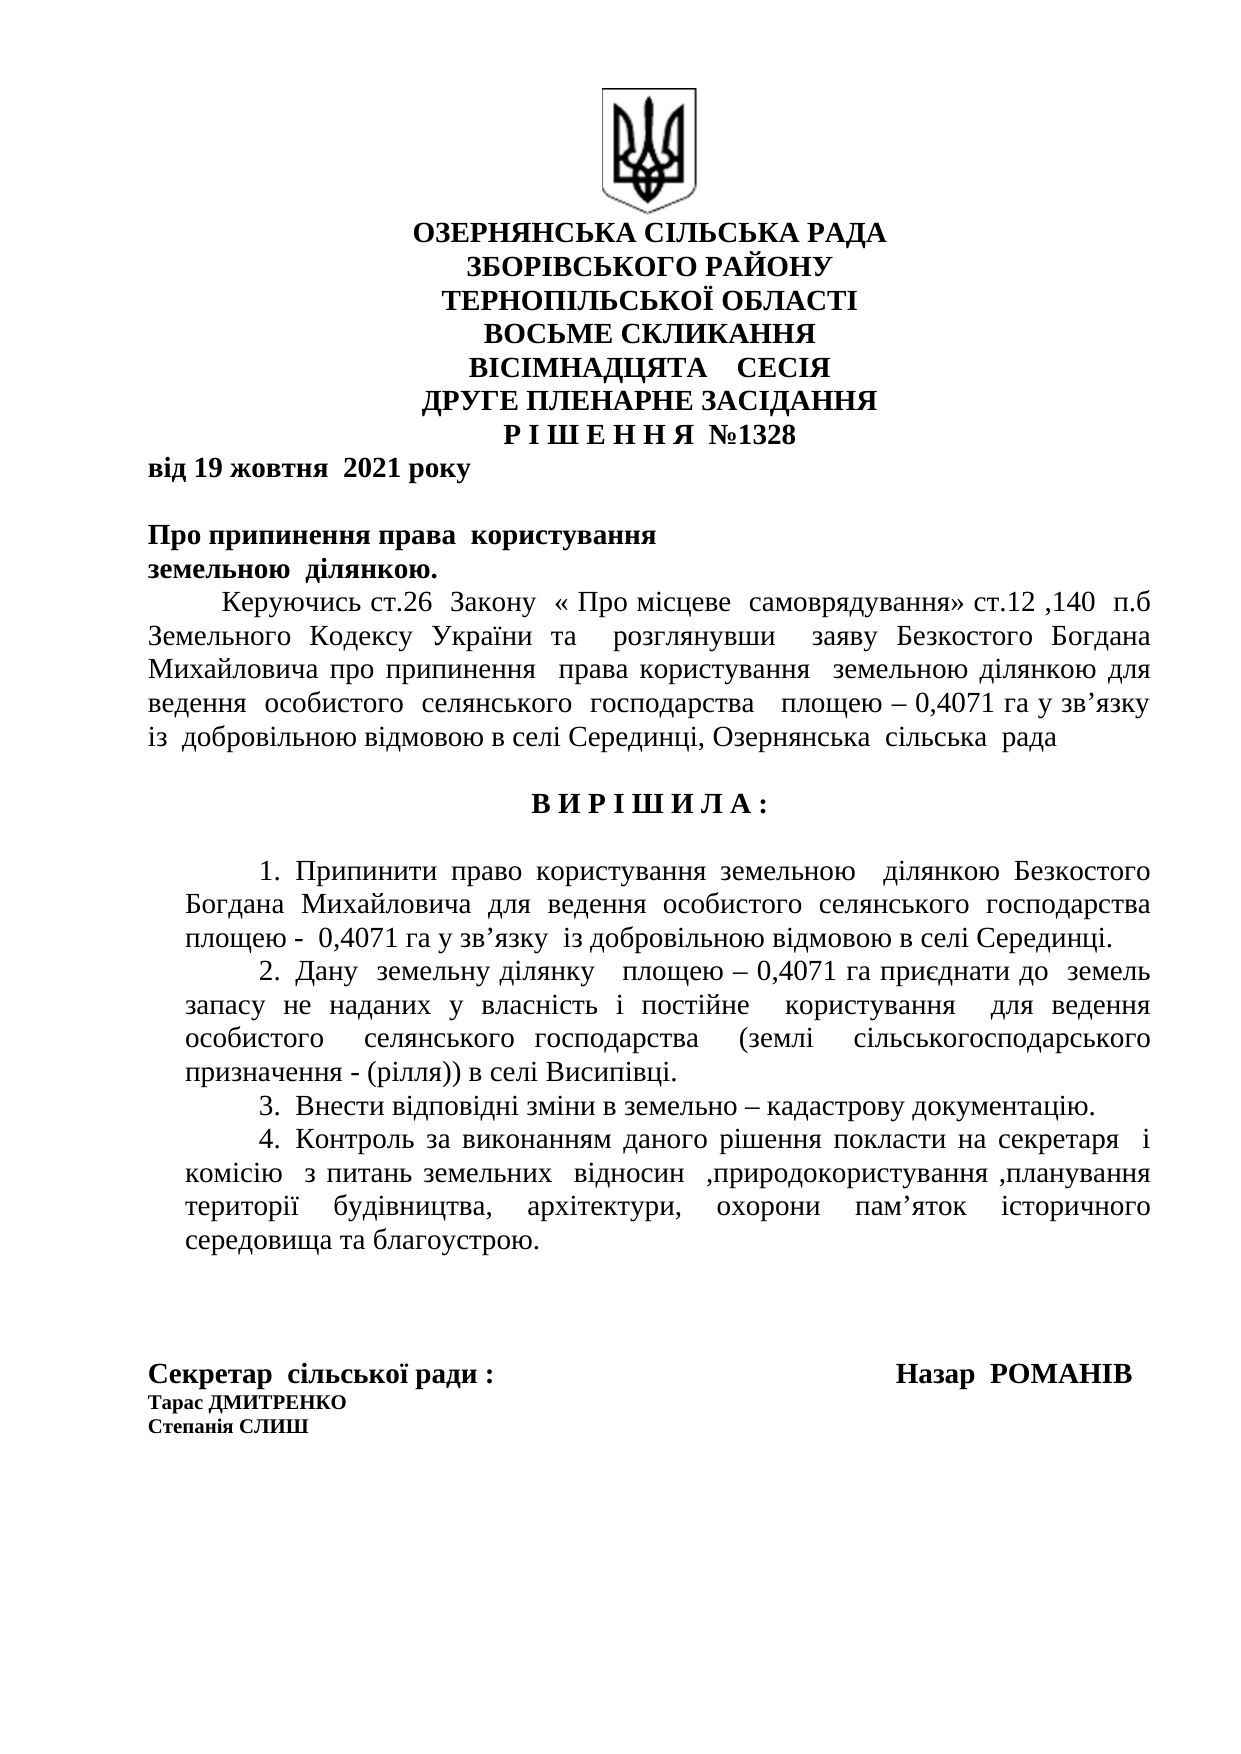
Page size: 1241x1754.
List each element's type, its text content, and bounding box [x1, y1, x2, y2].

picture [602, 88, 698, 216]
text Керуючись ст.26 Закону « Про місцеве самоврядування» ст.12 ,140 п.б Земельного Кодексу України та розглянувши заяву Безкостого Богдана Михайловича про припинення права користування земельною ділянкою для ведення особистого селянського господарства площею – 0,4071 га у зв’язку із добровільною відмовою в селі Серединці, Озернянська сільська рада [148, 584, 1152, 752]
text земельною ділянкою. [148, 551, 1152, 584]
list Дану земельну ділянку площею – 0,4071 га приєднати до земель запасу не наданих у власність і постійне користування для ведення особистого селянського господарства (землі сільськогосподарського призначення - (рілля)) в селі Висипівці. [185, 953, 1152, 1088]
list Припинити право користування земельною ділянкою Безкостого Богдана Михайловича для ведення особистого селянського господарства площею - 0,4071 га у зв’язку із добровільною відмовою в селі Серединці. [185, 853, 1152, 953]
text ЗБОРІВСЬКОГО РАЙОНУ [148, 249, 1152, 283]
text ОЗЕРНЯНСЬКА СІЛЬСЬКА РАДА [148, 216, 1152, 249]
text ВІСІМНАДЦЯТА СЕСІЯ ДРУГЕ ПЛЕНАРНЕ ЗАСІДАННЯ [148, 350, 1152, 417]
text ТЕРНОПІЛЬСЬКОЇ ОБЛАСТІ [148, 283, 1152, 316]
text Тарас ДМИТРЕНКО [148, 1389, 1152, 1414]
text Про припинення права користування [148, 517, 1152, 551]
text Р І Ш Е Н Н Я №1328 [148, 417, 1152, 450]
text від 19 жовтня 2021 року [148, 450, 1152, 484]
text ВОСЬМЕ СКЛИКАННЯ [148, 316, 1152, 350]
list Контроль за виконанням даного рішення покласти на секретаря і комісію з питань земельних відносин ,природокористування ,планування території будівництва, архітектури, охорони пам’яток історичного середовища та благоустрою. [185, 1121, 1152, 1255]
list Внести відповідні зміни в земельно – кадастрову документацію. [185, 1088, 1152, 1121]
text Секретар сільської ради : Назар РОМАНІВ [148, 1356, 1152, 1389]
text Степанія СЛИШ [148, 1414, 1152, 1438]
text В И Р І Ш И Л А : [148, 786, 1152, 819]
